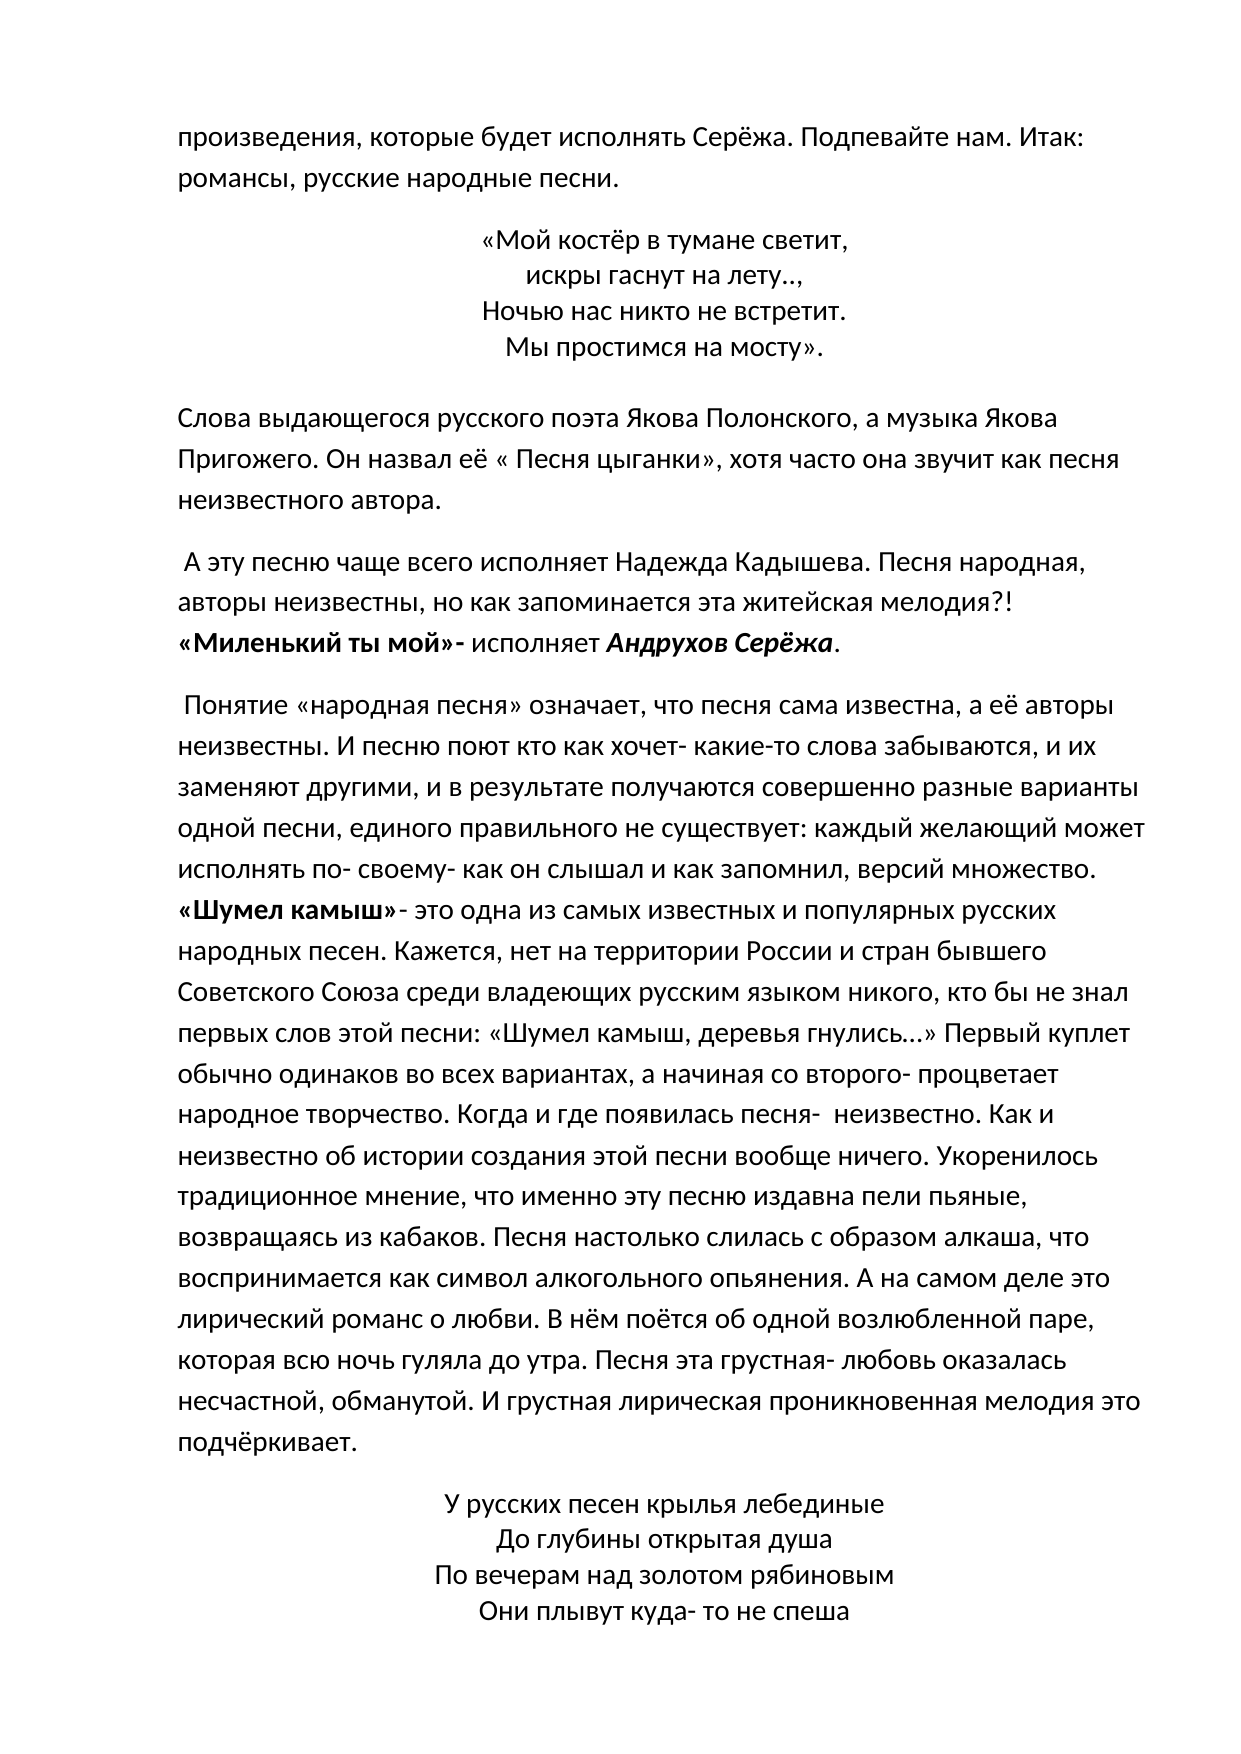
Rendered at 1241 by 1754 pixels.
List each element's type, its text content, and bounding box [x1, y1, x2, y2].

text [177, 118, 1152, 195]
text «Мой костёр в тумане светит, [177, 221, 1152, 256]
text У русских песен крылья лебединые [177, 1485, 1152, 1521]
text Они плывут куда- то не спеша [177, 1592, 1152, 1627]
text искры гаснут на лету.., [177, 256, 1152, 292]
text По вечерам над золотом рябиновым [177, 1556, 1152, 1592]
text До глубины открытая душа [177, 1521, 1152, 1556]
text Слова выдающегося русского поэта Якова Полонского, а музыка Якова Пригожего. Он назвал её « Песня цыганки», хотя часто она звучит как песня неизвестного автора. [177, 399, 1152, 516]
text Ночью нас никто не встретит. [177, 292, 1152, 328]
text Понятие «народная песня» означает, что песня сама известна, а её авторы неизвестны. И песню поют кто как хочет- какие-то слова забываются, и их заменяют другими, и в результате получаются совершенно разные варианты одной песни, единого правильного не существует: каждый желающий может исполнять по- своему- как он слышал и как запомнил, версий множество. «Шумел камыш»- это одна из самых известных и популярных русских народных песен. Кажется, нет на территории России и стран бывшего Советского Союза среди владеющих русским языком никого, кто бы не знал первых слов этой песни: «Шумел камыш, деревья гнулись…» Первый куплет обычно одинаков во всех вариантах, а начиная со второго- процветает народное творчество. Когда и где появилась песня- неизвестно. Как и неизвестно об истории создания этой песни вообще ничего. Укоренилось традиционное мнение, что именно эту песню издавна пели пьяные, возвращаясь из кабаков. Песня настолько слилась с образом алкаша, что воспринимается как символ алкогольного опьянения. А на самом деле это лирический романс о любви. В нём поётся об одной возлюбленной паре, которая всю ночь гуляла до утра. Песня эта грустная- любовь оказалась несчастной, обманутой. И грустная лирическая проникновенная мелодия это подчёркивает. [177, 686, 1152, 1459]
text Мы простимся на мосту». [177, 328, 1152, 363]
text А эту песню чаще всего исполняет Надежда Кадышева. Песня народная, авторы неизвестны, но как запоминается эта житейская мелодия?! «Миленький ты мой»- исполняет Андрухов Серёжа. [177, 543, 1152, 660]
